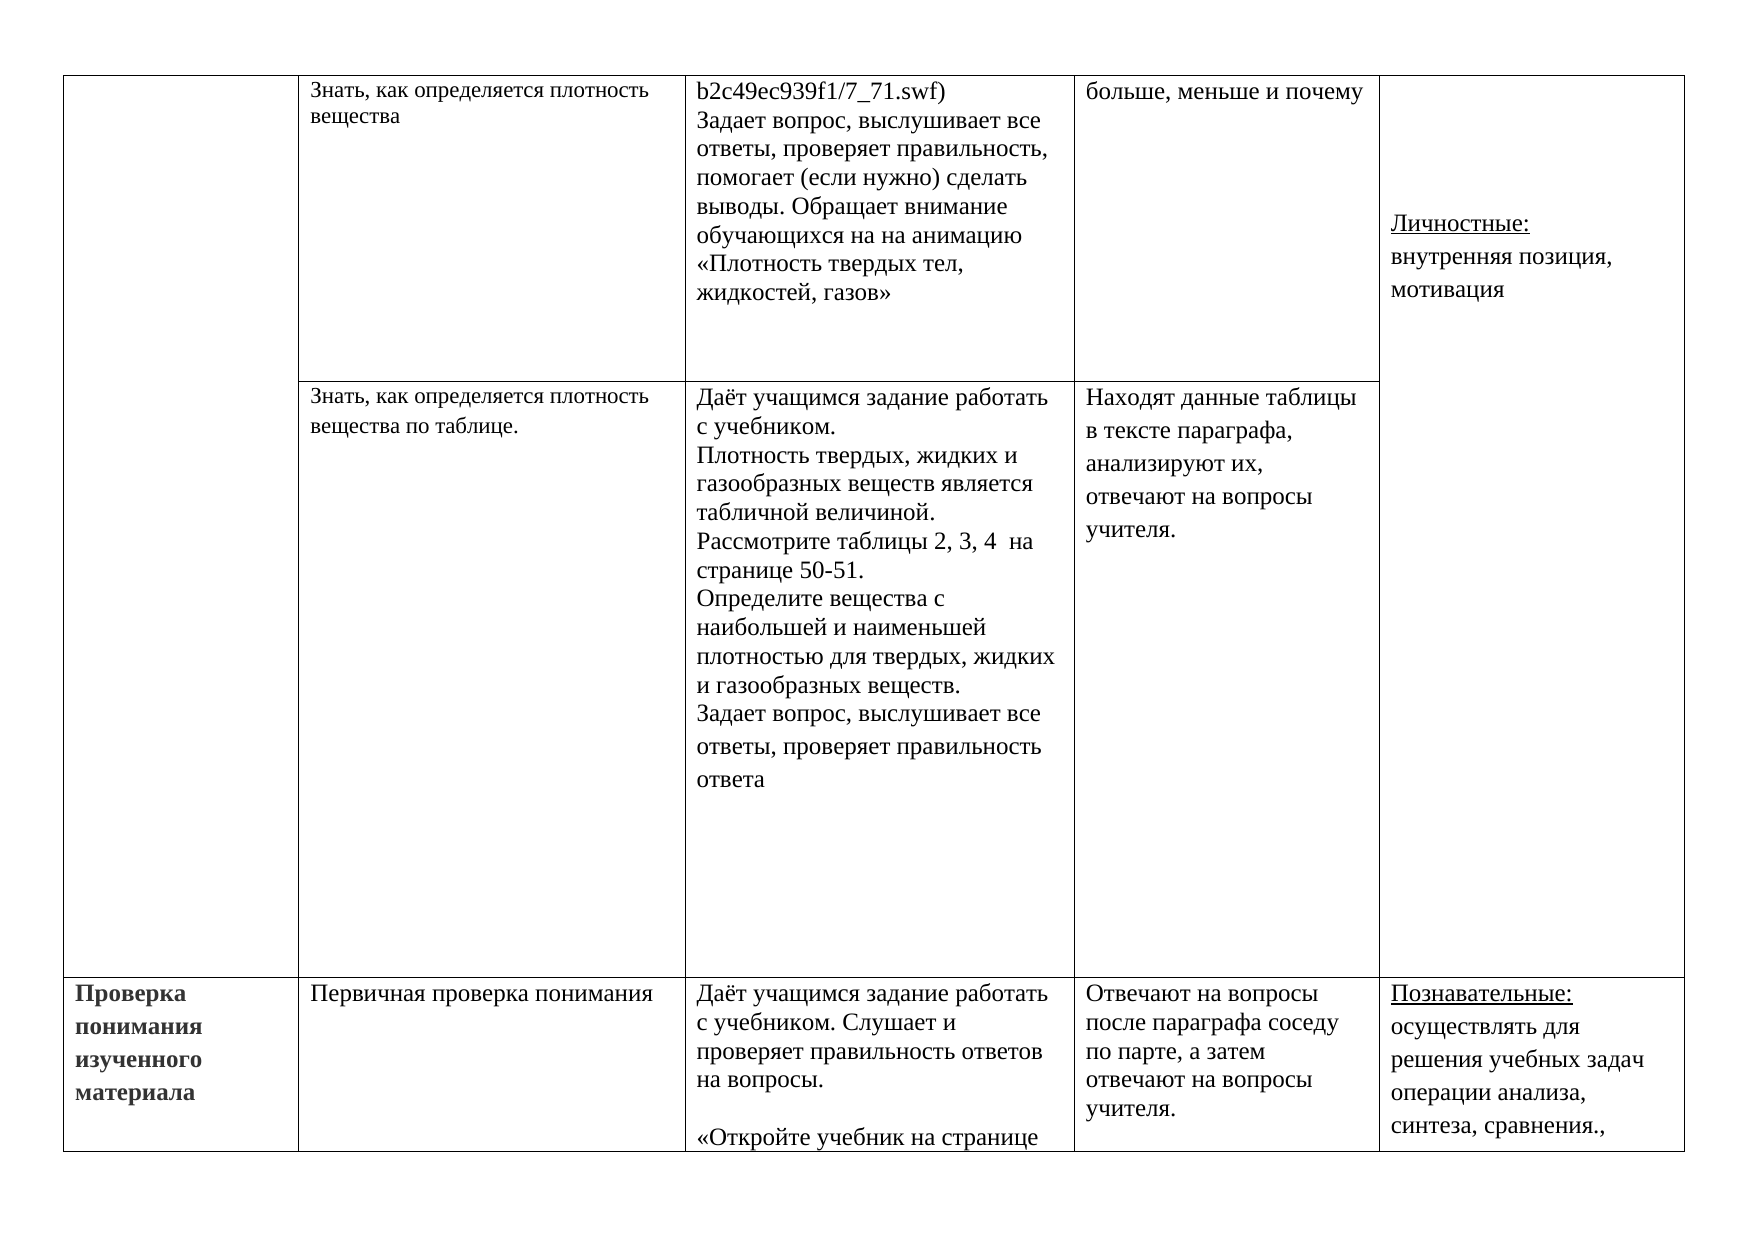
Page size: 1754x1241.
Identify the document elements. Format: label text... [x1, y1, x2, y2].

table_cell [299, 978, 685, 1151]
table_cell Знать, как определяется плотность вещества [299, 76, 685, 381]
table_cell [64, 978, 298, 1151]
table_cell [1075, 76, 1379, 381]
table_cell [1380, 978, 1684, 1151]
table_cell Знать, как определяется плотность вещества по таблице. [299, 382, 685, 977]
table_cell Даёт учащимся задание работать с учебником. Плотность твердых, жидких и газообразных веществ является табличной величиной. Рассмотрите таблицы 2, 3, 4 на странице 50-51. Определите вещества с наибольшей и наименьшей плотностью для твердых, жидких и газообразных веществ. Задает вопрос, выслушивает все ответы, проверяет правильность ответа [686, 382, 1074, 977]
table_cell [686, 978, 1074, 1151]
table_cell Находят данные таблицы в тексте параграфа, анализируют их, отвечают на вопросы учителя. [1075, 382, 1379, 977]
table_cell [686, 76, 1074, 381]
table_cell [1075, 978, 1379, 1151]
